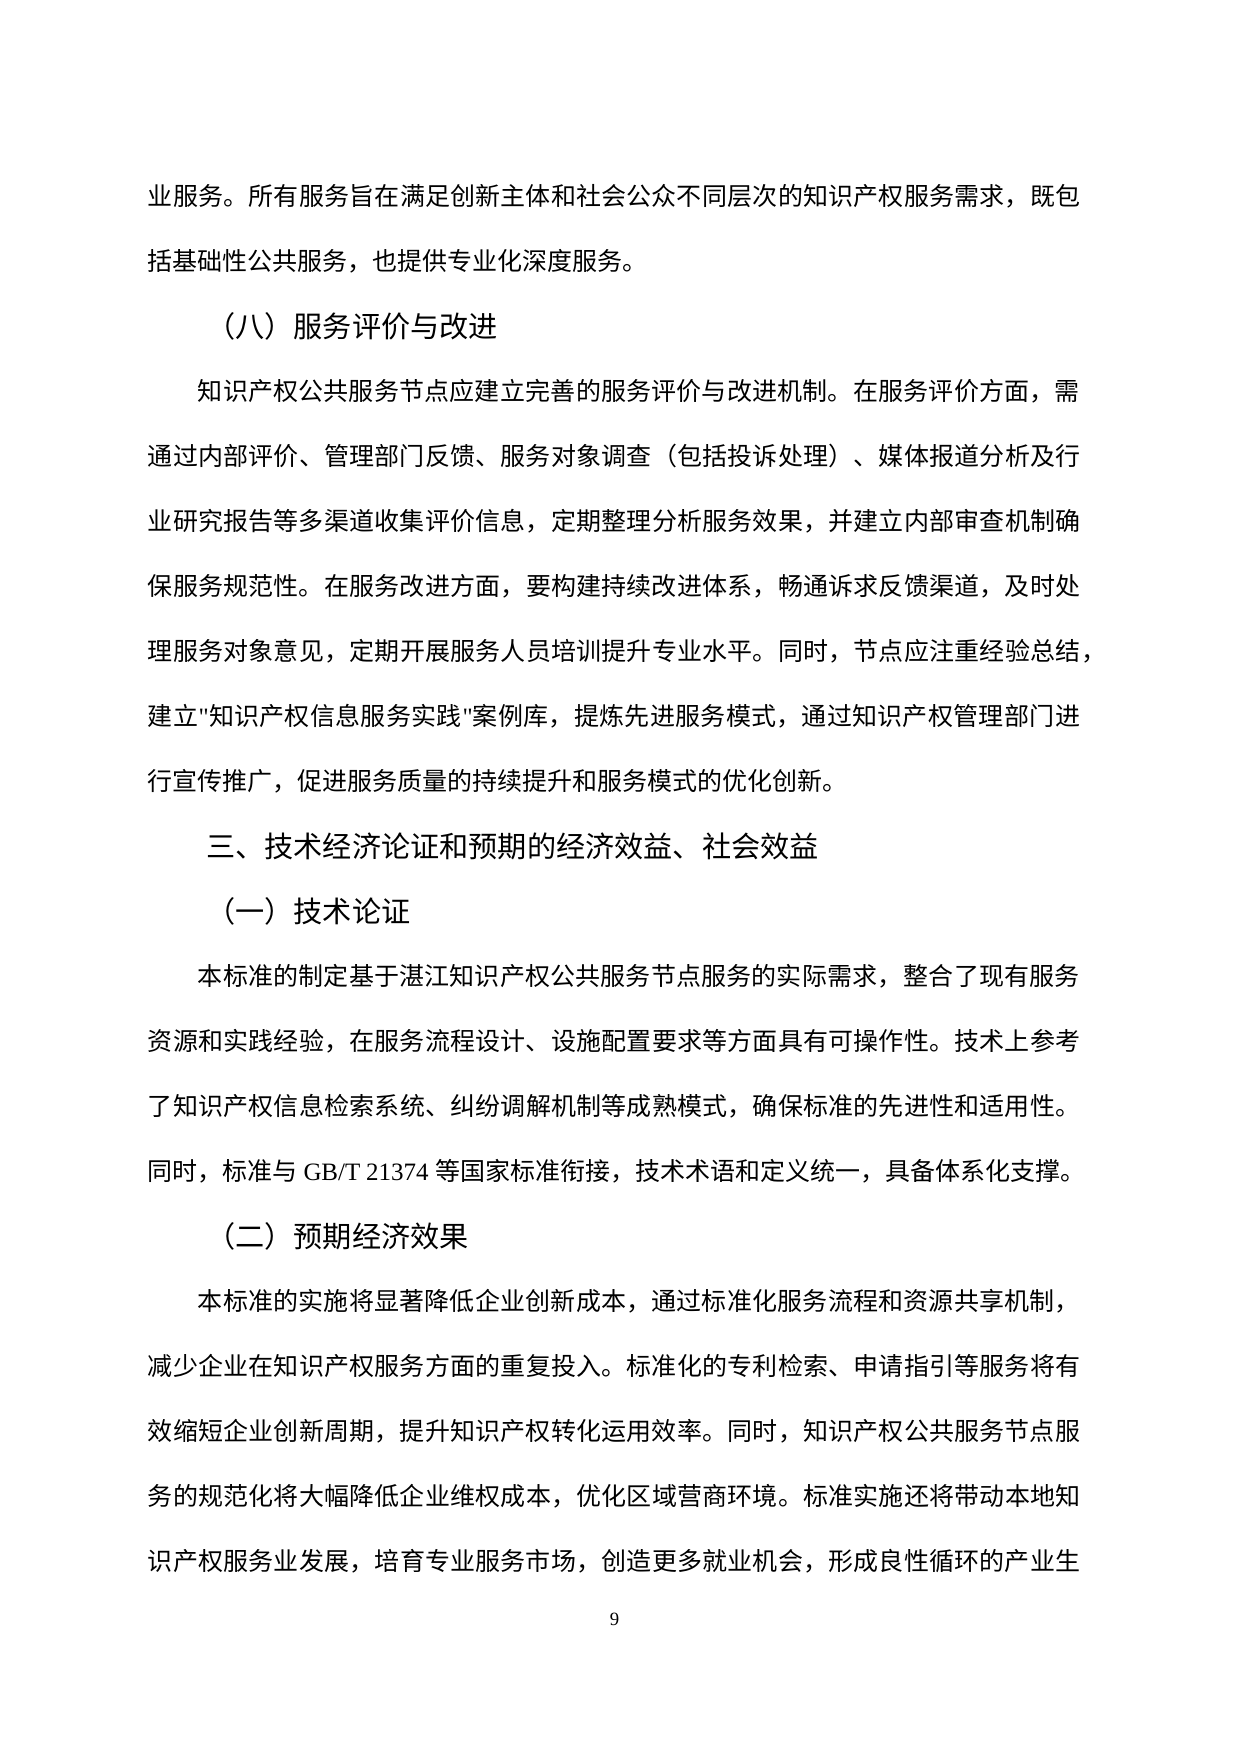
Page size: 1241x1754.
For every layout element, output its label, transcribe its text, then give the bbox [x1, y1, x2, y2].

text （二）预期经济效果 [148, 1202, 1081, 1267]
text （八）服务评价与改进 [148, 292, 1081, 357]
text （一）技术论证 [148, 877, 1081, 942]
text 本标准的制定基于湛江知识产权公共服务节点服务的实际需求，整合了现有服务资源和实践经验，在服务流程设计、设施配置要求等方面具有可操作性。技术上参考了知识产权信息检索系统、纠纷调解机制等成熟模式，确保标准的先进性和适用性。同时，标准与 GB/T 21374 等国家标准衔接，技术术语和定义统一，具备体系化支撑。 [148, 942, 1081, 1202]
text 知识产权公共服务节点应建立完善的服务评价与改进机制。在服务评价方面，需通过内部评价、管理部门反馈、服务对象调查（包括投诉处理）、媒体报道分析及行业研究报告等多渠道收集评价信息，定期整理分析服务效果，并建立内部审查机制确保服务规范性。在服务改进方面，要构建持续改进体系，畅通诉求反馈渠道，及时处理服务对象意见，定期开展服务人员培训提升专业水平。同时，节点应注重经验总结，建立"知识产权信息服务实践"案例库，提炼先进服务模式，通过知识产权管理部门进行宣传推广，促进服务质量的持续提升和服务模式的优化创新。 [148, 357, 1081, 812]
text 三、技术经济论证和预期的经济效益、社会效益 [148, 812, 1081, 877]
